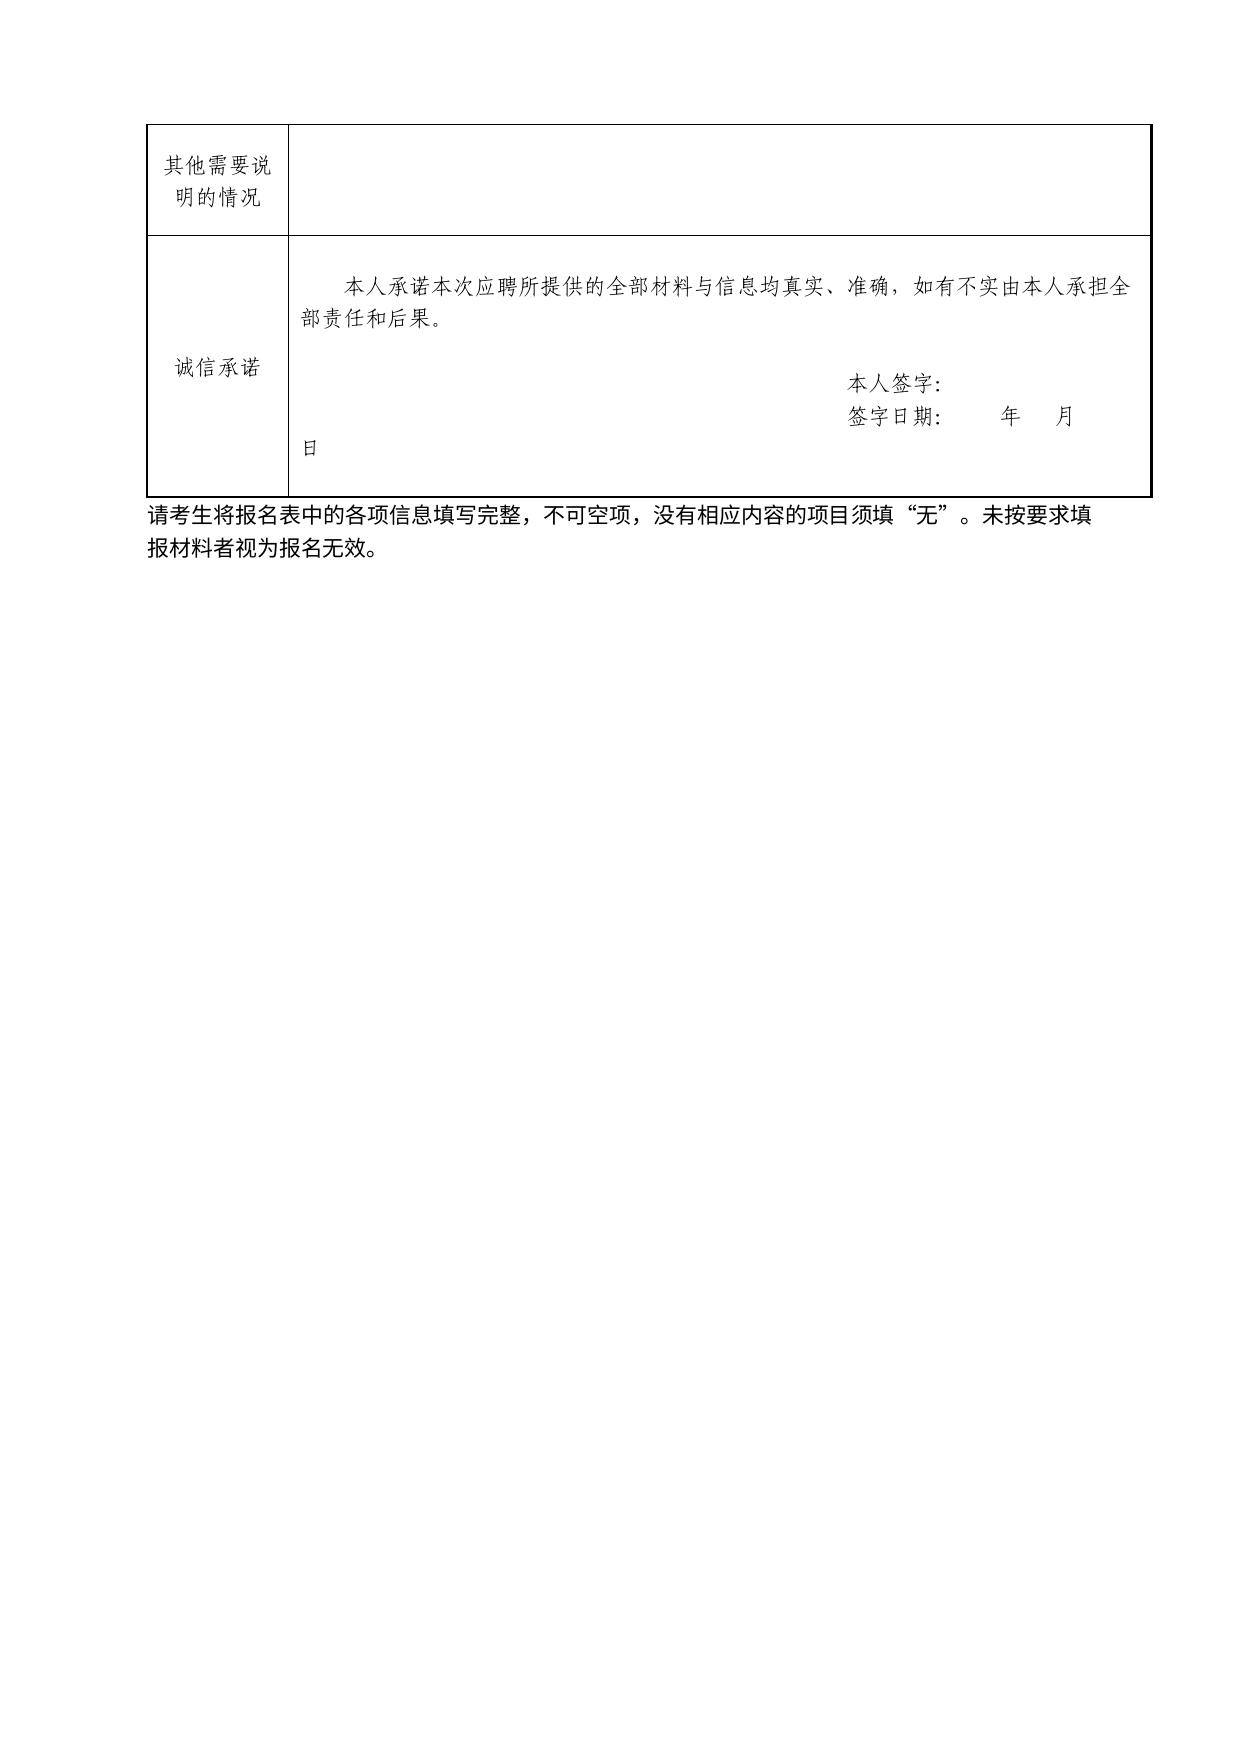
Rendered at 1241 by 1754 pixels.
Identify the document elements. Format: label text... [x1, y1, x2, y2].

table_cell 诚信承诺 [148, 236, 288, 496]
text 请考生将报名表中的各项信息填写完整，不可空项，没有相应内容的项目须填“无”。未按要求填报材料者视为报名无效。 [148, 498, 1093, 563]
table_cell 本人承诺本次应聘所提供的全部材料与信息均真实、准确，如有不实由本人承担全部责任和后果。 本人签字： 签字日期： 年 月 日 [289, 236, 1150, 496]
table_cell 其他需要说明的情况 [148, 125, 288, 235]
table_cell [289, 125, 1150, 235]
